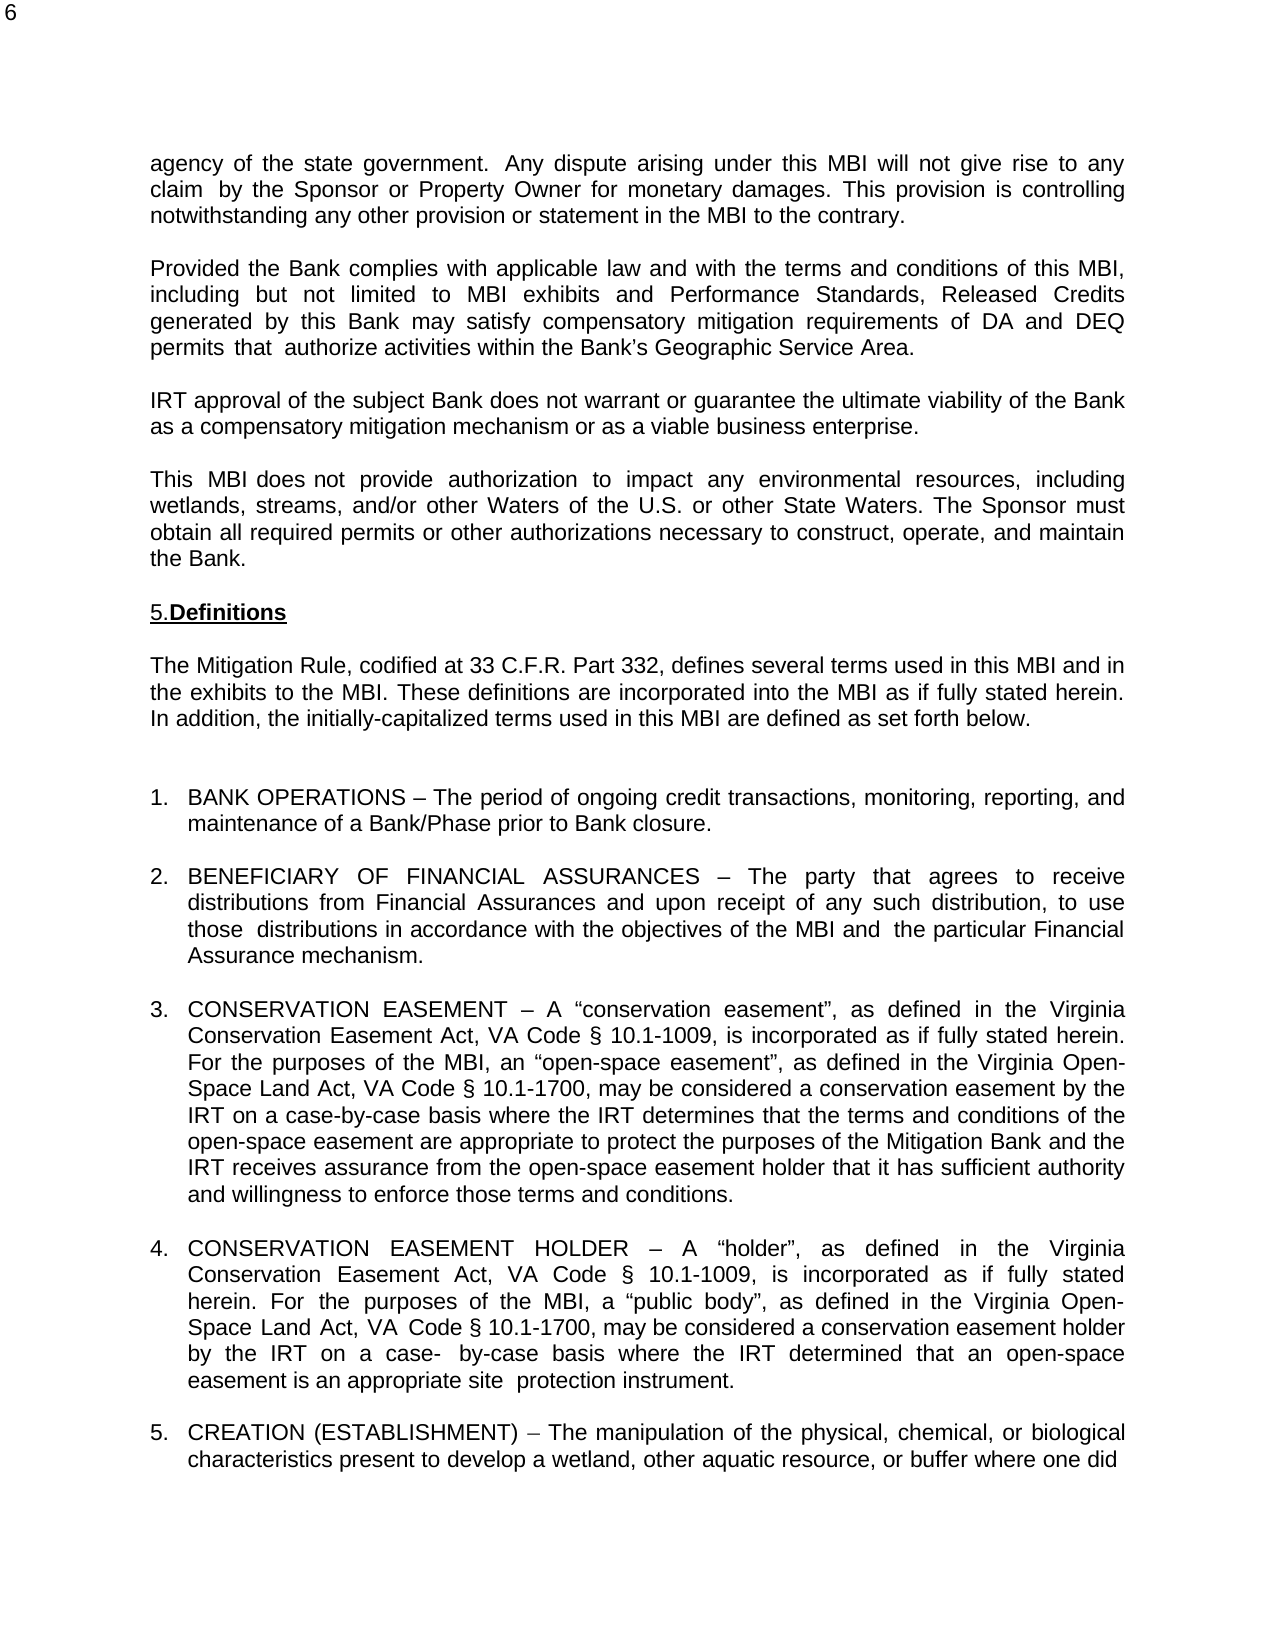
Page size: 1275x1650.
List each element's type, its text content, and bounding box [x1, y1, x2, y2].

text agency of the state government. Any dispute arising under this MBI will not give rise to any claim by the Sponsor or Property Owner for monetary damages. This provision is controlling notwithstanding any other provision or statement in the MBI to the contrary. [150, 150, 1125, 229]
list CONSERVATION EASEMENT HOLDER – A “holder”, as defined in the Virginia Conservation Easement Act, VA Code § 10.1-1009, is incorporated as if fully stated herein. For the purposes of the MBI, a “public body”, as defined in the Virginia Open-Space Land Act, VA Code § 10.1-1700, may be considered a conservation easement holder by the IRT on a case- by-case basis where the IRT determined that an open-space easement is an appropriate site protection instrument. [150, 1235, 1126, 1393]
text Provided the Bank complies with applicable law and with the terms and conditions of this MBI, including but not limited to MBI exhibits and Performance Standards, Released Credits generated by this Bank may satisfy compensatory mitigation requirements of DA and DEQ permits that authorize activities within the Bank’s Geographic Service Area. [150, 255, 1125, 361]
text This MBI does not provide authorization to impact any environmental resources, including wetlands, streams, and/or other Waters of the U.S. or other State Waters. The Sponsor must obtain all required permits or other authorizations necessary to construct, operate, and maintain the Bank. [150, 466, 1126, 571]
subtitle Definitions [150, 599, 1137, 626]
list BANK OPERATIONS – The period of ongoing credit transactions, monitoring, reporting, and maintenance of a Bank/Phase prior to Bank closure. [150, 784, 1125, 837]
list BENEFICIARY OF FINANCIAL ASSURANCES – The party that agrees to receive distributions from Financial Assurances and upon receipt of any such distribution, to use those distributions in accordance with the objectives of the MBI and the particular Financial Assurance mechanism. [150, 863, 1125, 968]
text IRT approval of the subject Bank does not warrant or guarantee the ultimate viability of the Bank as a compensatory mitigation mechanism or as a viable business enterprise. [150, 387, 1125, 439]
list CREATION (ESTABLISHMENT) – The manipulation of the physical, chemical, or biological characteristics present to develop a wetland, other aquatic resource, or buffer where one did [150, 1419, 1126, 1472]
list CONSERVATION EASEMENT – A “conservation easement”, as defined in the Virginia Conservation Easement Act, VA Code § 10.1-1009, is incorporated as if fully stated herein. For the purposes of the MBI, an “open-space easement”, as defined in the Virginia Open- Space Land Act, VA Code § 10.1-1700, may be considered a conservation easement by the IRT on a case-by-case basis where the IRT determines that the terms and conditions of the open-space easement are appropriate to protect the purposes of the Mitigation Bank and the IRT receives assurance from the open-space easement holder that it has sufficient authority and willingness to enforce those terms and conditions. [150, 996, 1126, 1207]
text The Mitigation Rule, codified at 33 C.F.R. Part 332, defines several terms used in this MBI and in the exhibits to the MBI. These definitions are incorporated into the MBI as if fully stated herein. In addition, the initially-capitalized terms used in this MBI are defined as set forth below. [150, 652, 1125, 731]
